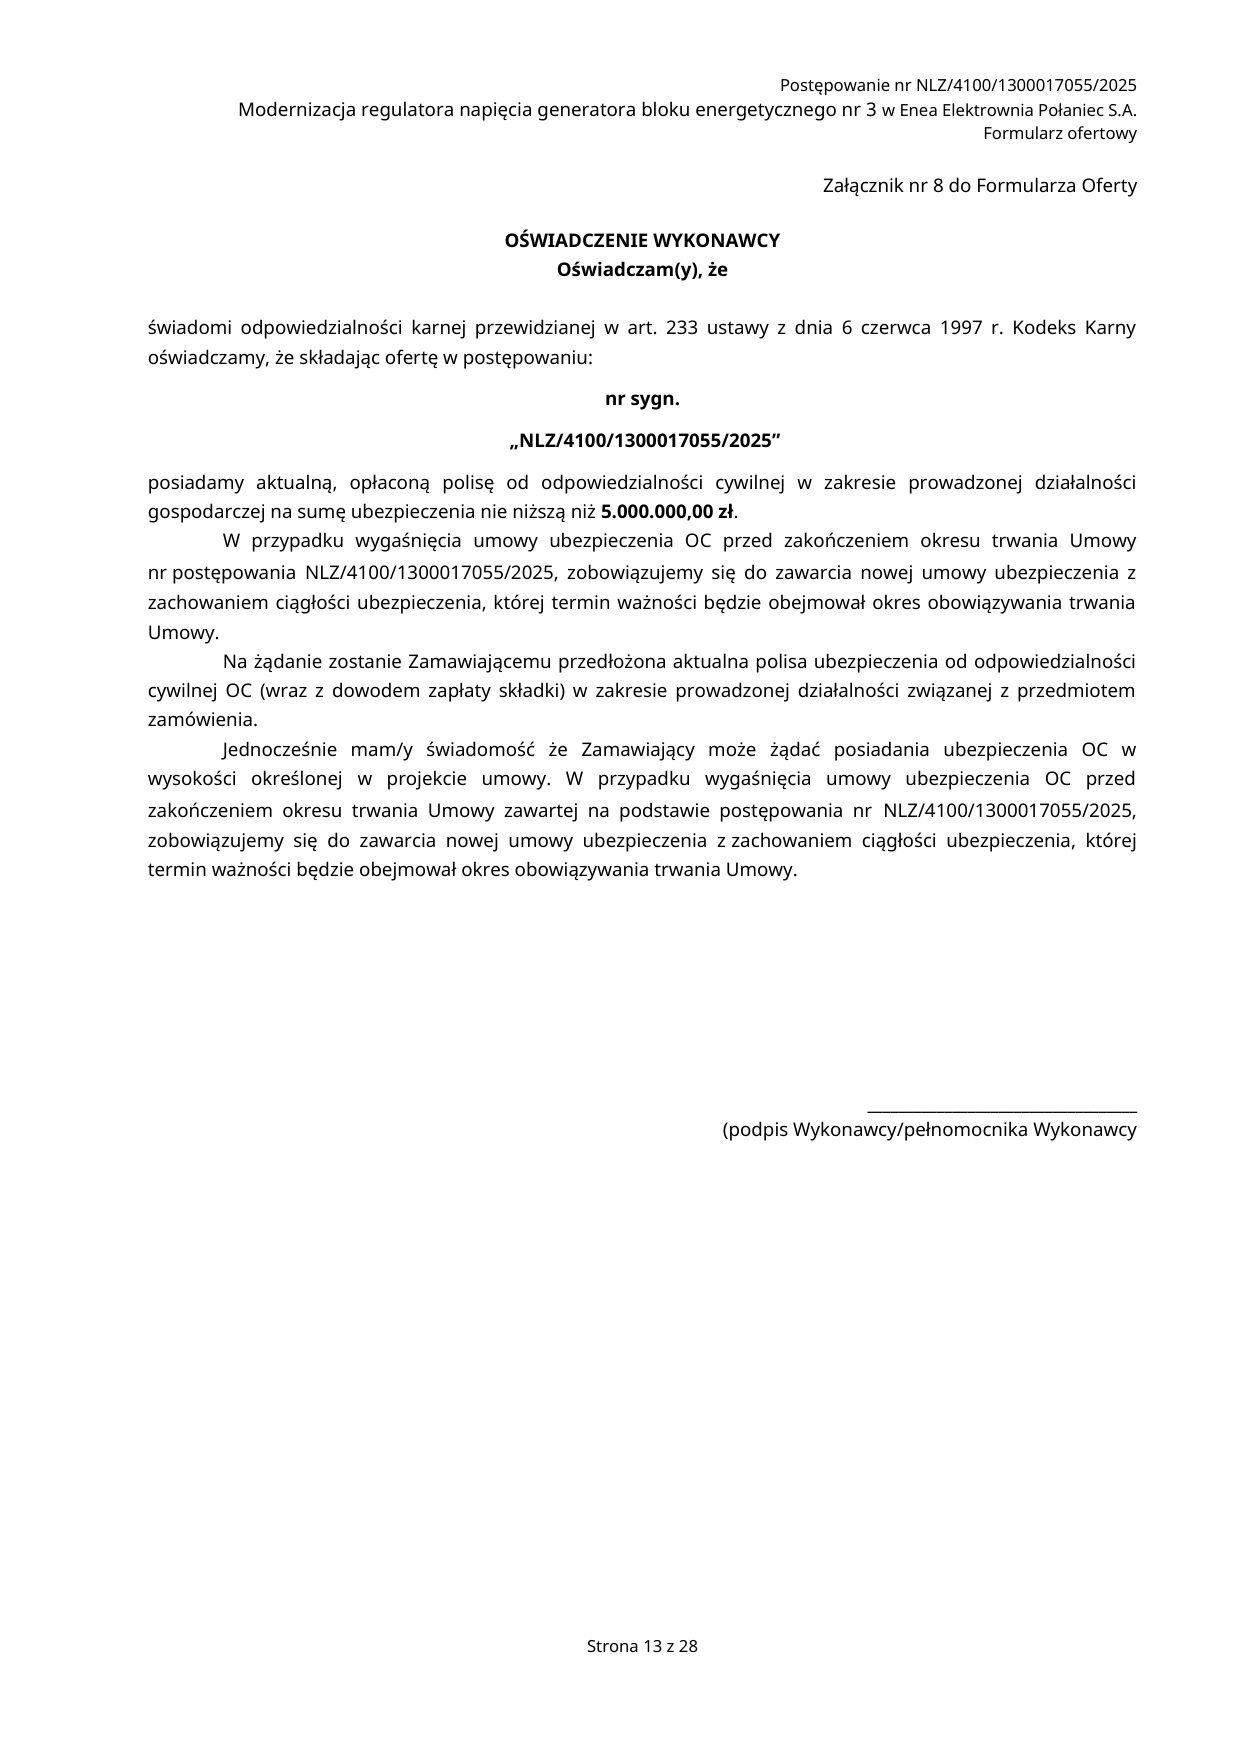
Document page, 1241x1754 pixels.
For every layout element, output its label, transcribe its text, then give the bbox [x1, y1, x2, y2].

text nr sygn. [148, 386, 1137, 411]
text OŚWIADCZENIE WYKONAWCY [148, 227, 1137, 252]
text posiadamy aktualną, opłaconą polisę od odpowiedzialności cywilnej w zakresie prowadzonej działalności gospodarczej na sumę ubezpieczenia nie niższą niż 5.000.000,00 zł. [148, 469, 1137, 524]
text ___________________________________ [148, 1091, 1137, 1116]
text Załącznik nr 8 do Formularza Oferty [148, 173, 1137, 198]
text Oświadczam(y), że [148, 256, 1137, 282]
text świadomi odpowiedzialności karnej przewidzianej w art. 233 ustawy z dnia 6 czerwca 1997 r. Kodeks Karny oświadczamy, że składając ofertę w postępowaniu: [148, 315, 1137, 369]
list „NLZ/4100/1300017055/2025” [148, 427, 1137, 453]
text W przypadku wygaśnięcia umowy ubezpieczenia OC przed zakończeniem okresu trwania Umowy nr postępowania NLZ/4100/1300017055/2025, zobowiązujemy się do zawarcia nowej umowy ubezpieczenia z zachowaniem ciągłości ubezpieczenia, której termin ważności będzie obejmował okres obowiązywania trwania Umowy. [148, 528, 1137, 644]
text Na żądanie zostanie Zamawiającemu przedłożona aktualna polisa ubezpieczenia od odpowiedzialności cywilnej OC (wraz z dowodem zapłaty składki) w zakresie prowadzonej działalności związanej z przedmiotem zamówienia. [148, 648, 1137, 732]
text Jednocześnie mam/y świadomość że Zamawiający może żądać posiadania ubezpieczenia OC w wysokości określonej w projekcie umowy. W przypadku wygaśnięcia umowy ubezpieczenia OC przed zakończeniem okresu trwania Umowy zawartej na podstawie postępowania nr NLZ/4100/1300017055/2025, zobowiązujemy się do zawarcia nowej umowy ubezpieczenia z zachowaniem ciągłości ubezpieczenia, której termin ważności będzie obejmował okres obowiązywania trwania Umowy. [148, 736, 1137, 882]
text (podpis Wykonawcy/pełnomocnika Wykonawcy [148, 1116, 1137, 1142]
